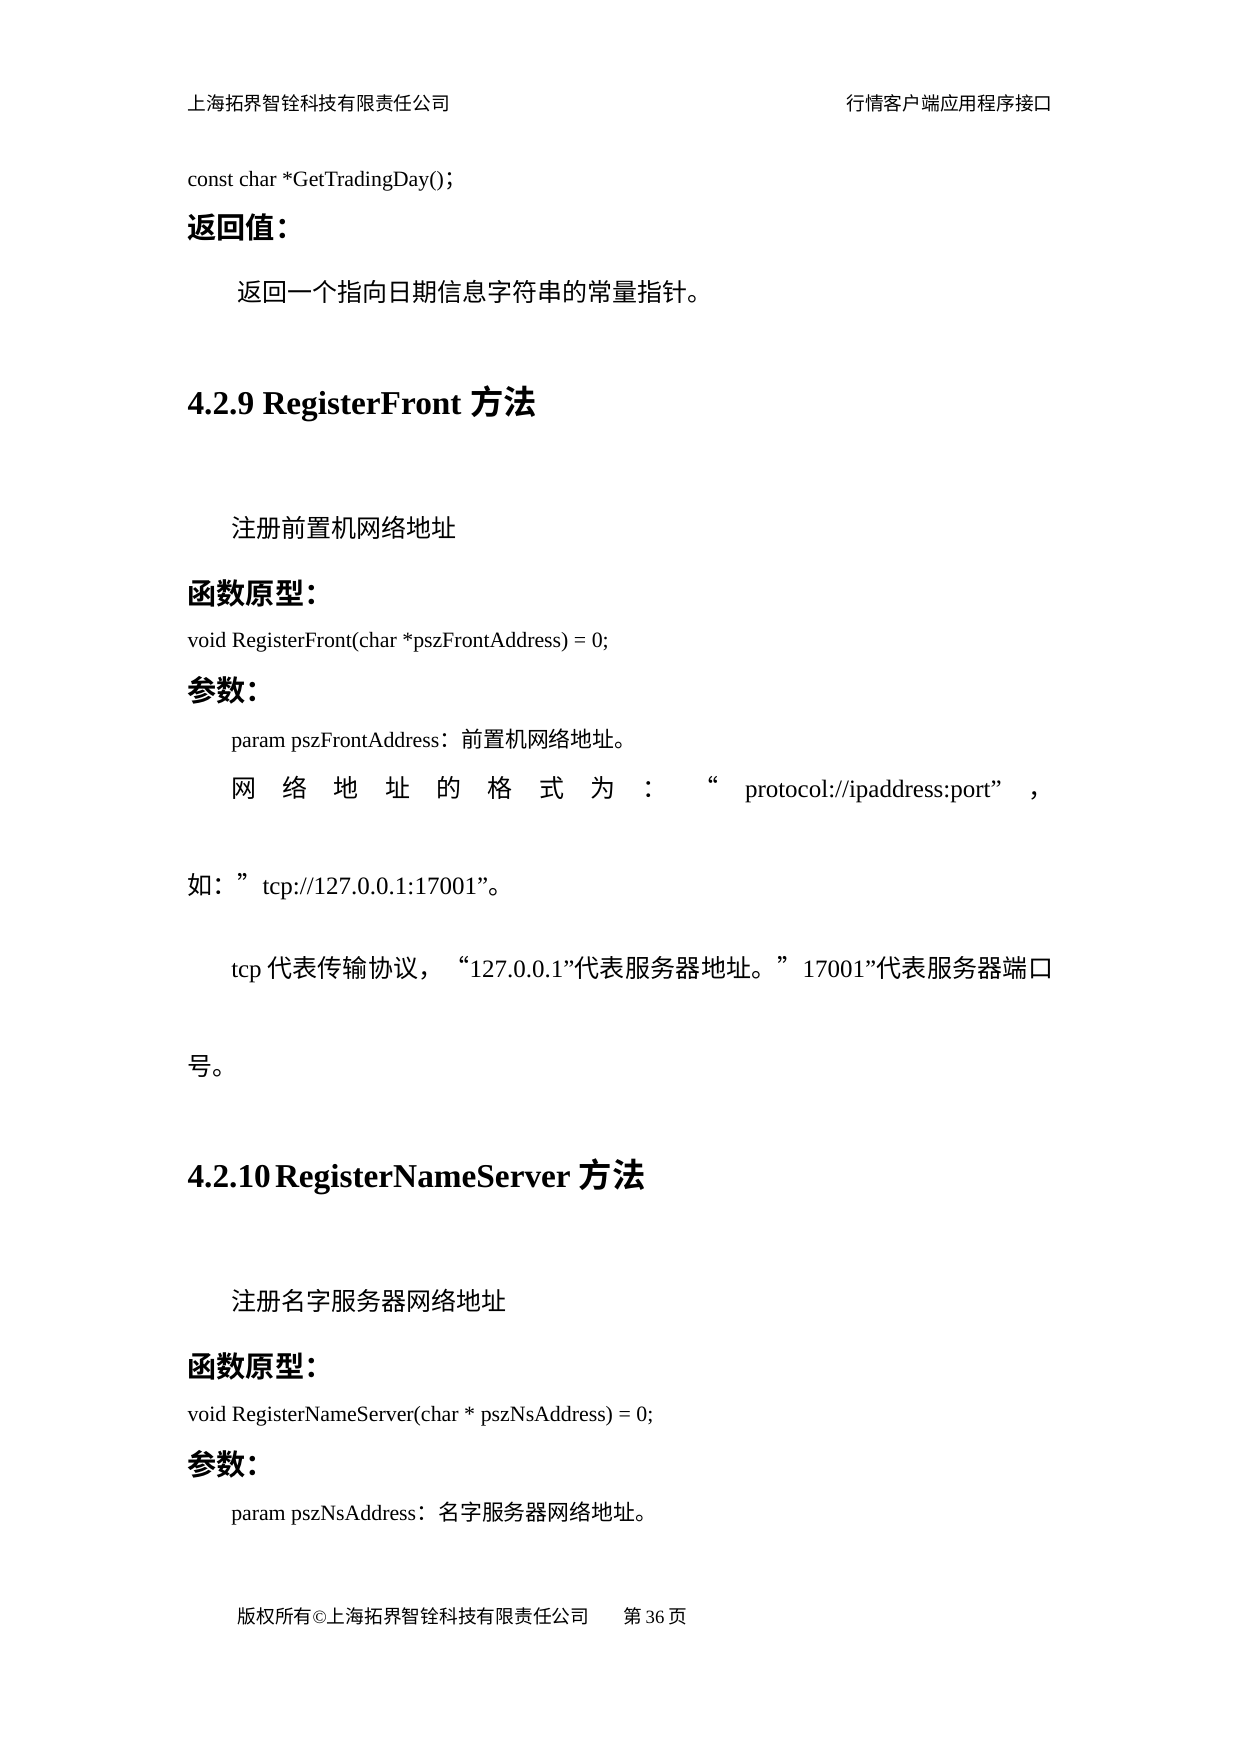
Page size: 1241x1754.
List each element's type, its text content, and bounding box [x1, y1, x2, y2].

text 网络地址的格式为：“protocol://ipaddress:port”，如：”tcp://127.0.0.1:17001”。 [187, 754, 1053, 916]
text tcp代表传输协议，“127.0.0.1”代表服务器地址。”17001”代表服务器端口号。 [187, 934, 1053, 1097]
text void RegisterFront(char *pszFrontAddress) = 0; [187, 624, 1053, 656]
text 返回一个指向日期信息字符串的常量指针。 [187, 258, 1053, 323]
subtitle RegisterFront 方法 [187, 369, 1053, 434]
text 函数原型： [187, 559, 1053, 624]
text 参数： [187, 1430, 1053, 1495]
text 参数： [187, 656, 1053, 721]
subtitle RegisterNameServer 方法 [187, 1142, 1053, 1207]
text const char *GetTradingDay()； [187, 161, 1053, 193]
text 注册前置机网络地址 [187, 494, 1053, 559]
text void RegisterNameServer(char * pszNsAddress) = 0; [187, 1397, 1053, 1430]
text 返回值： [187, 193, 1053, 258]
text 函数原型： [187, 1332, 1053, 1397]
text 注册名字服务器网络地址 [187, 1267, 1053, 1332]
text param pszFrontAddress：前置机网络地址。 [187, 721, 1053, 754]
text param pszNsAddress：名字服务器网络地址。 [187, 1495, 1053, 1527]
